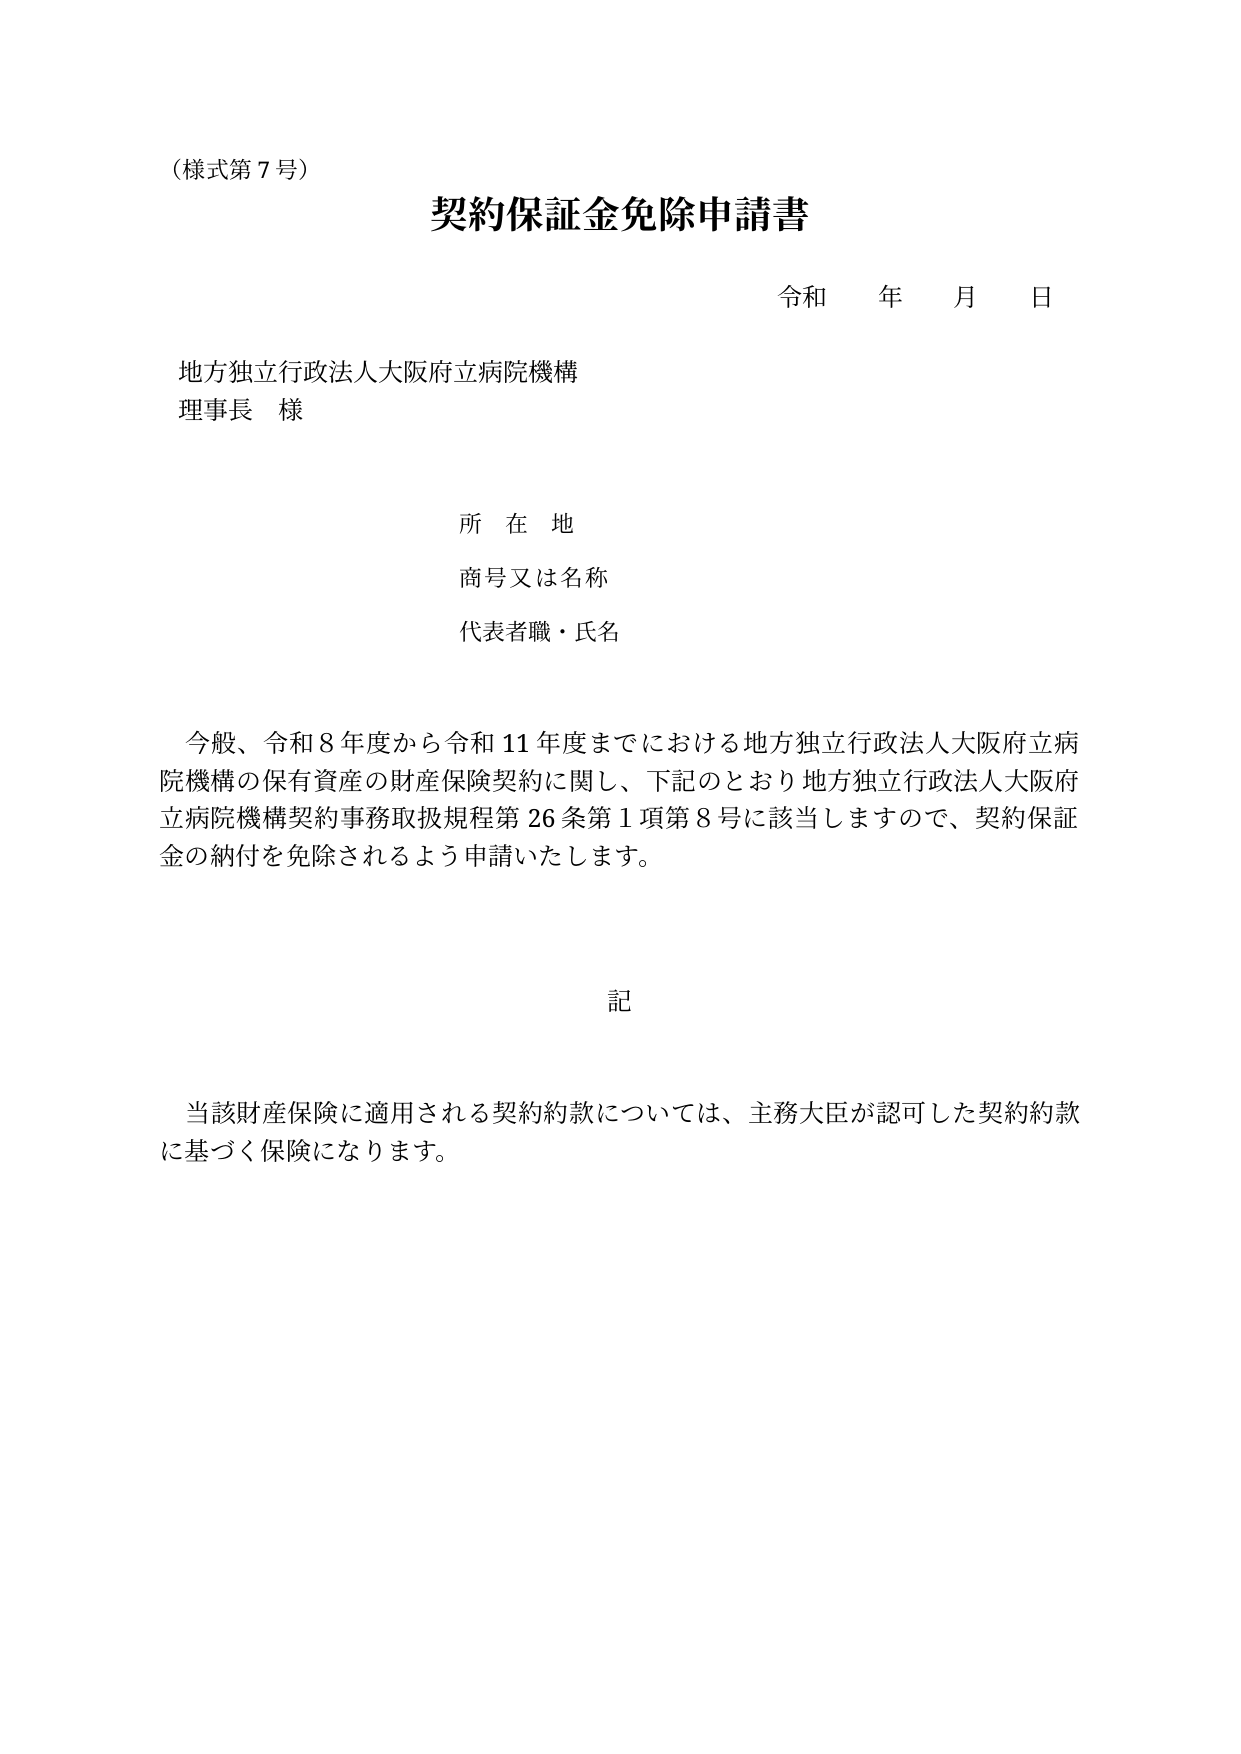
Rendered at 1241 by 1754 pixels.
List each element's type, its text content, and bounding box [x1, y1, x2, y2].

subtitle 記 [159, 981, 1081, 1017]
text （様式第7号） [159, 148, 1081, 185]
text 理事長 様 [178, 389, 1081, 427]
text 今般、令和８年度から令和11年度までにおける地方独立行政法人大阪府立病院機構の保有資産の財産保険契約に関し、下記のとおり地方独立行政法人大阪府立病院機構契約事務取扱規程第26条第１項第８号に該当しますので、契約保証金の納付を免除されるよう申請いたします。 [159, 722, 1081, 872]
text 地方独立行政法人大阪府立病院機構 [178, 352, 1081, 389]
text 当該財産保険に適用される契約約款については、主務大臣が認可した契約約款に基づく保険になります。 [159, 1092, 1081, 1167]
text 商号又は名称 [459, 556, 1081, 593]
text 令和 年 月 日 [159, 277, 1055, 314]
text 所在地 [459, 502, 1081, 539]
text 契約保証金免除申請書 [159, 185, 1081, 239]
text 代表者職・氏名 [459, 610, 1097, 647]
